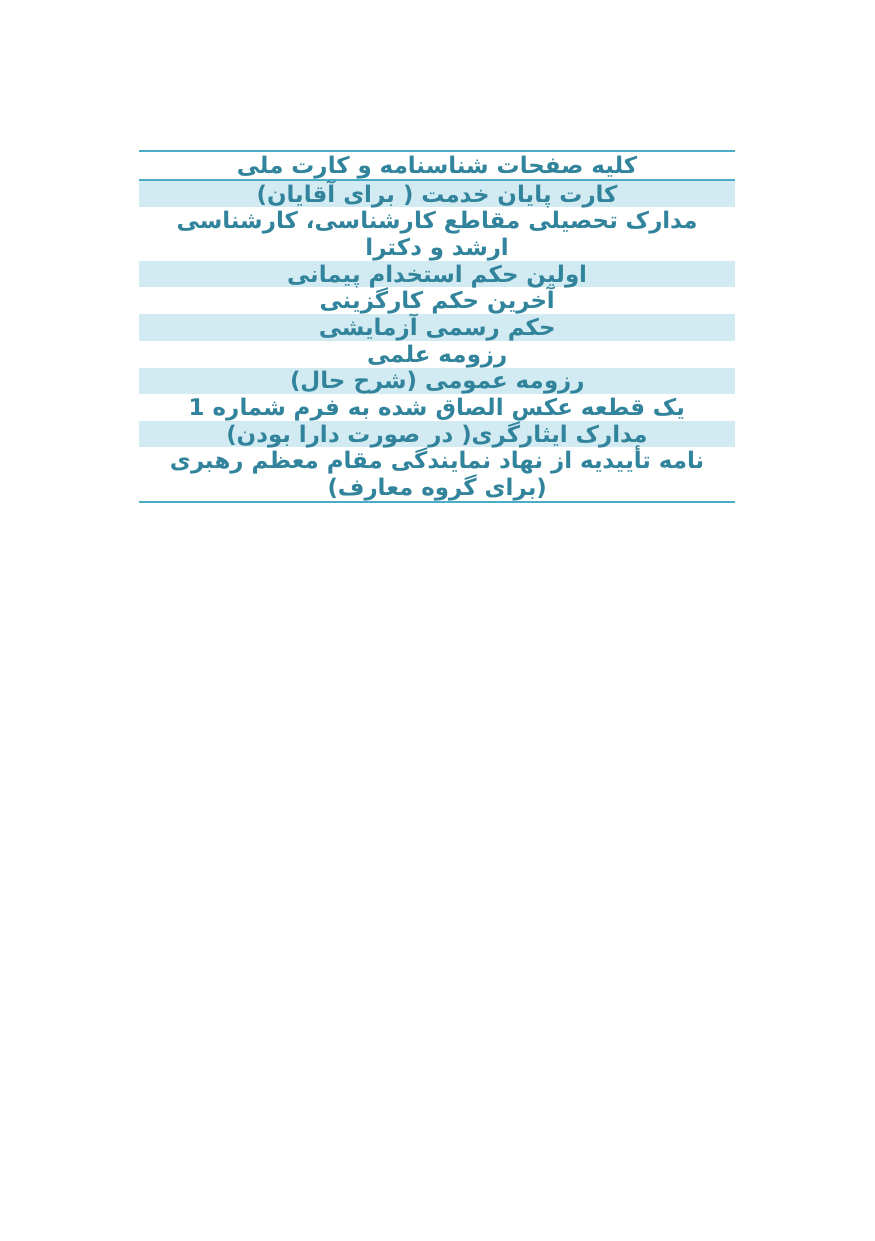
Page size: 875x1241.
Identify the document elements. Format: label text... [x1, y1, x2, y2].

table_cell اولین حکم استخدام پیمانی [139, 261, 735, 287]
table_cell مدارک تحصیلی مقاطع کارشناسی، کارشناسی ارشد و دکترا [139, 208, 735, 261]
table_cell رزومه علمی [139, 341, 735, 367]
table_cell حکم رسمی آزمایشی [139, 314, 735, 341]
table_header کلیه صفحات شناسنامه و کارت ملی [139, 152, 735, 179]
table_cell یک قطعه عکس الصاق شده به فرم شماره 1 [139, 394, 735, 421]
table_cell آخرین حکم کارگزینی [139, 288, 735, 314]
table_cell رزومه عمومی (شرح حال) [139, 368, 735, 394]
table_cell کارت پایان خدمت ( برای آقایان) [139, 181, 735, 207]
table_cell مدارک ایثارگری( در صورت دارا بودن) [139, 421, 735, 447]
table_cell نامه تأییدیه از نهاد نمایندگی مقام معظم رهبری (برای گروه معارف) [139, 448, 735, 501]
